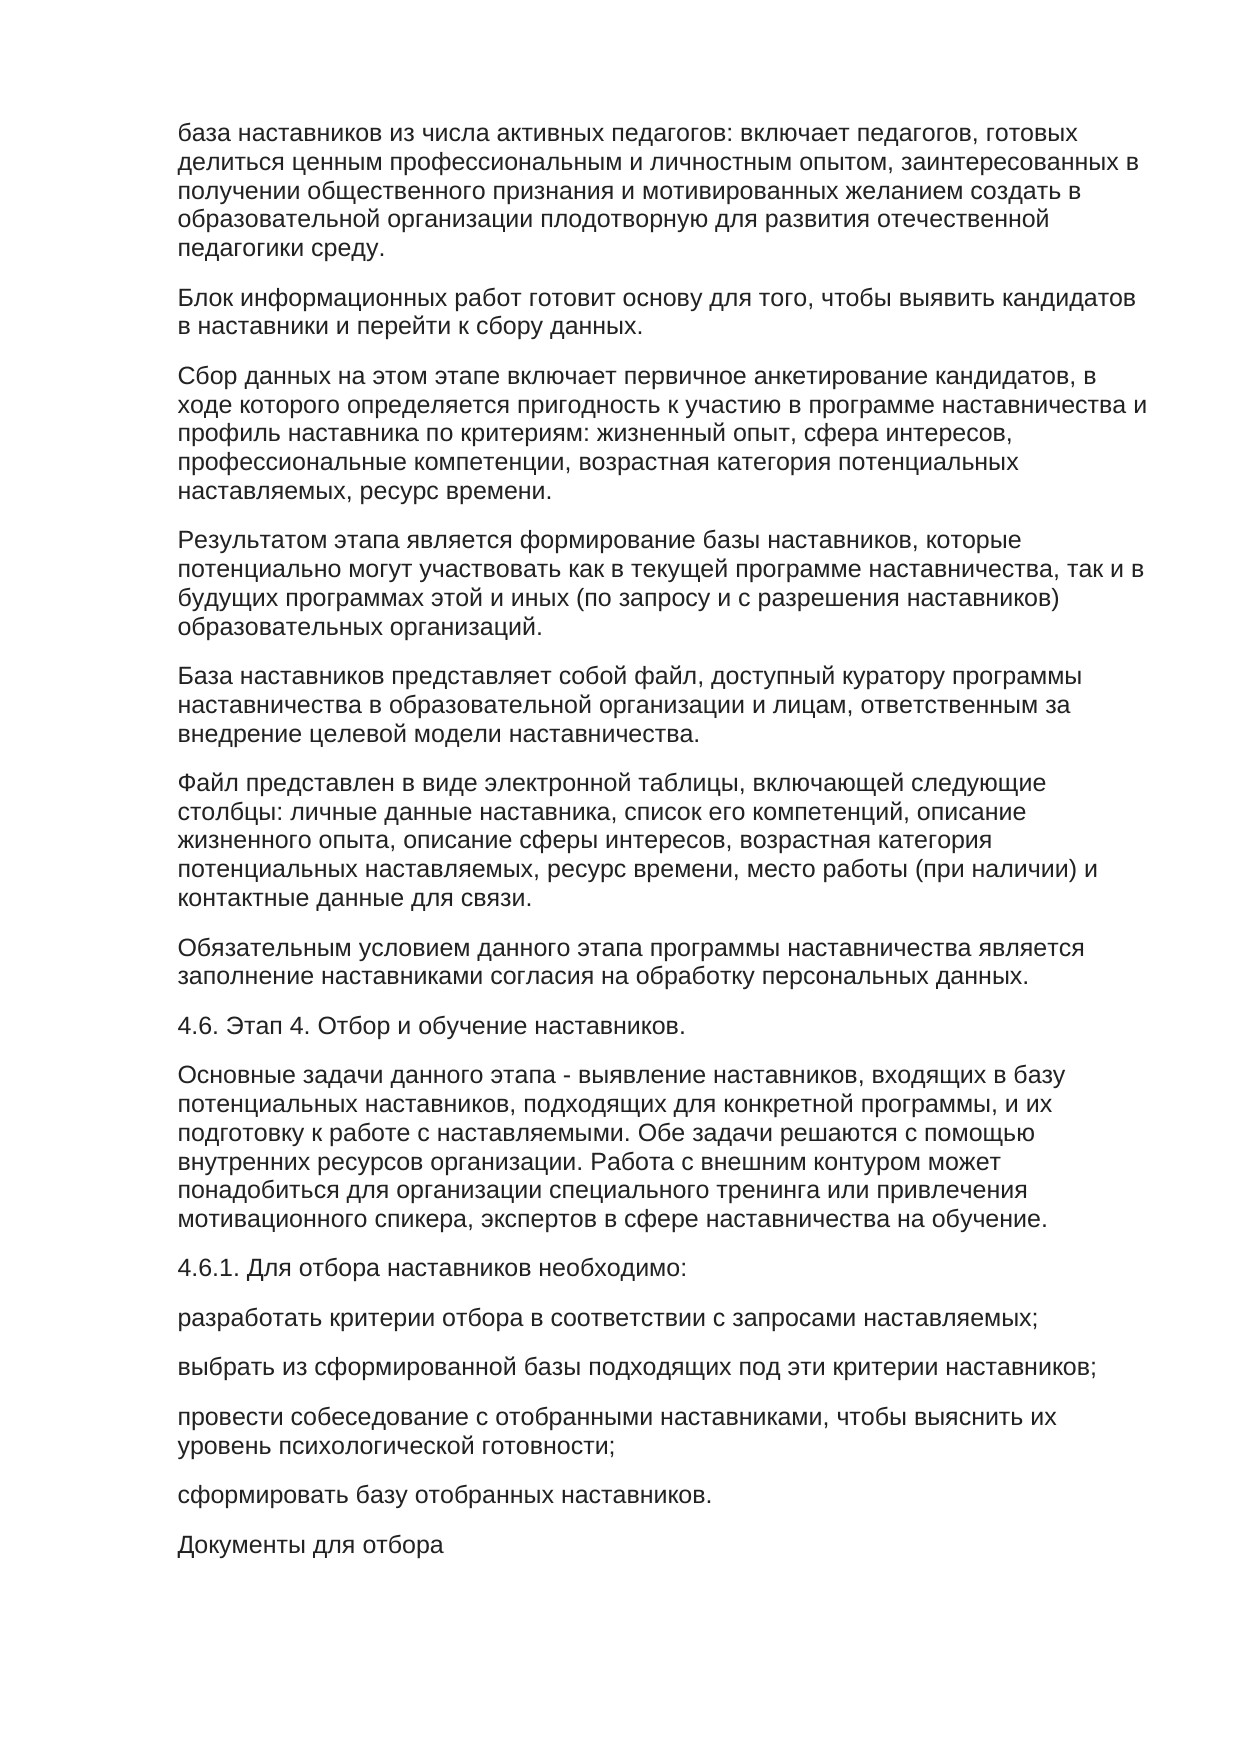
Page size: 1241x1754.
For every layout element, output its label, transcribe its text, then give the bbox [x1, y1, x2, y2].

text провести собеседование с отобранными наставниками, чтобы выяснить их уровень психологической готовности; [177, 1402, 1152, 1459]
text разработать критерии отбора в соответствии с запросами наставляемых; [177, 1303, 1152, 1332]
text База наставников представляет собой файл, доступный куратору программы наставничества в образовательной организации и лицам, ответственным за внедрение целевой модели наставничества. [177, 661, 1152, 747]
text Обязательным условием данного этапа программы наставничества является заполнение наставниками согласия на обработку персональных данных. [177, 932, 1152, 990]
text выбрать из сформированной базы подходящих под эти критерии наставников; [177, 1352, 1152, 1381]
text Основные задачи данного этапа - выявление наставников, входящих в базу потенциальных наставников, подходящих для конкретной программы, и их подготовку к работе с наставляемыми. Обе задачи решаются с помощью внутренних ресурсов организации. Работа с внешним контуром может понадобиться для организации специального тренинга или привлечения мотивационного спикера, экспертов в сфере наставничества на обучение. [177, 1060, 1152, 1233]
text Блок информационных работ готовит основу для того, чтобы выявить кандидатов в наставники и перейти к сбору данных. [177, 283, 1152, 340]
text Документы для отбора [177, 1529, 1152, 1558]
text Результатом этапа является формирование базы наставников, которые потенциально могут участвовать как в текущей программе наставничества, так и в будущих программах этой и иных (по запросу и с разрешения наставников) образовательных организаций. [177, 525, 1152, 640]
text Файл представлен в виде электронной таблицы, включающей следующие столбцы: личные данные наставника, список его компетенций, описание жизненного опыта, описание сферы интересов, возрастная категория потенциальных наставляемых, ресурс времени, место работы (при наличии) и контактные данные для связи. [177, 768, 1152, 912]
text база наставников из числа активных педагогов: включает педагогов, готовых делиться ценным профессиональным и личностным опытом, заинтересованных в получении общественного признания и мотивированных желанием создать в образовательной организации плодотворную для развития отечественной педагогики среду. [177, 118, 1152, 262]
text Сбор данных на этом этапе включает первичное анкетирование кандидатов, в ходе которого определяется пригодность к участию в программе наставничества и профиль наставника по критериям: жизненный опыт, сфера интересов, профессиональные компетенции, возрастная категория потенциальных наставляемых, ресурс времени. [177, 361, 1152, 504]
text 4.6. Этап 4. Отбор и обучение наставников. [177, 1011, 1152, 1039]
text сформировать базу отобранных наставников. [177, 1480, 1152, 1509]
text 4.6.1. Для отбора наставников необходимо: [177, 1253, 1152, 1282]
